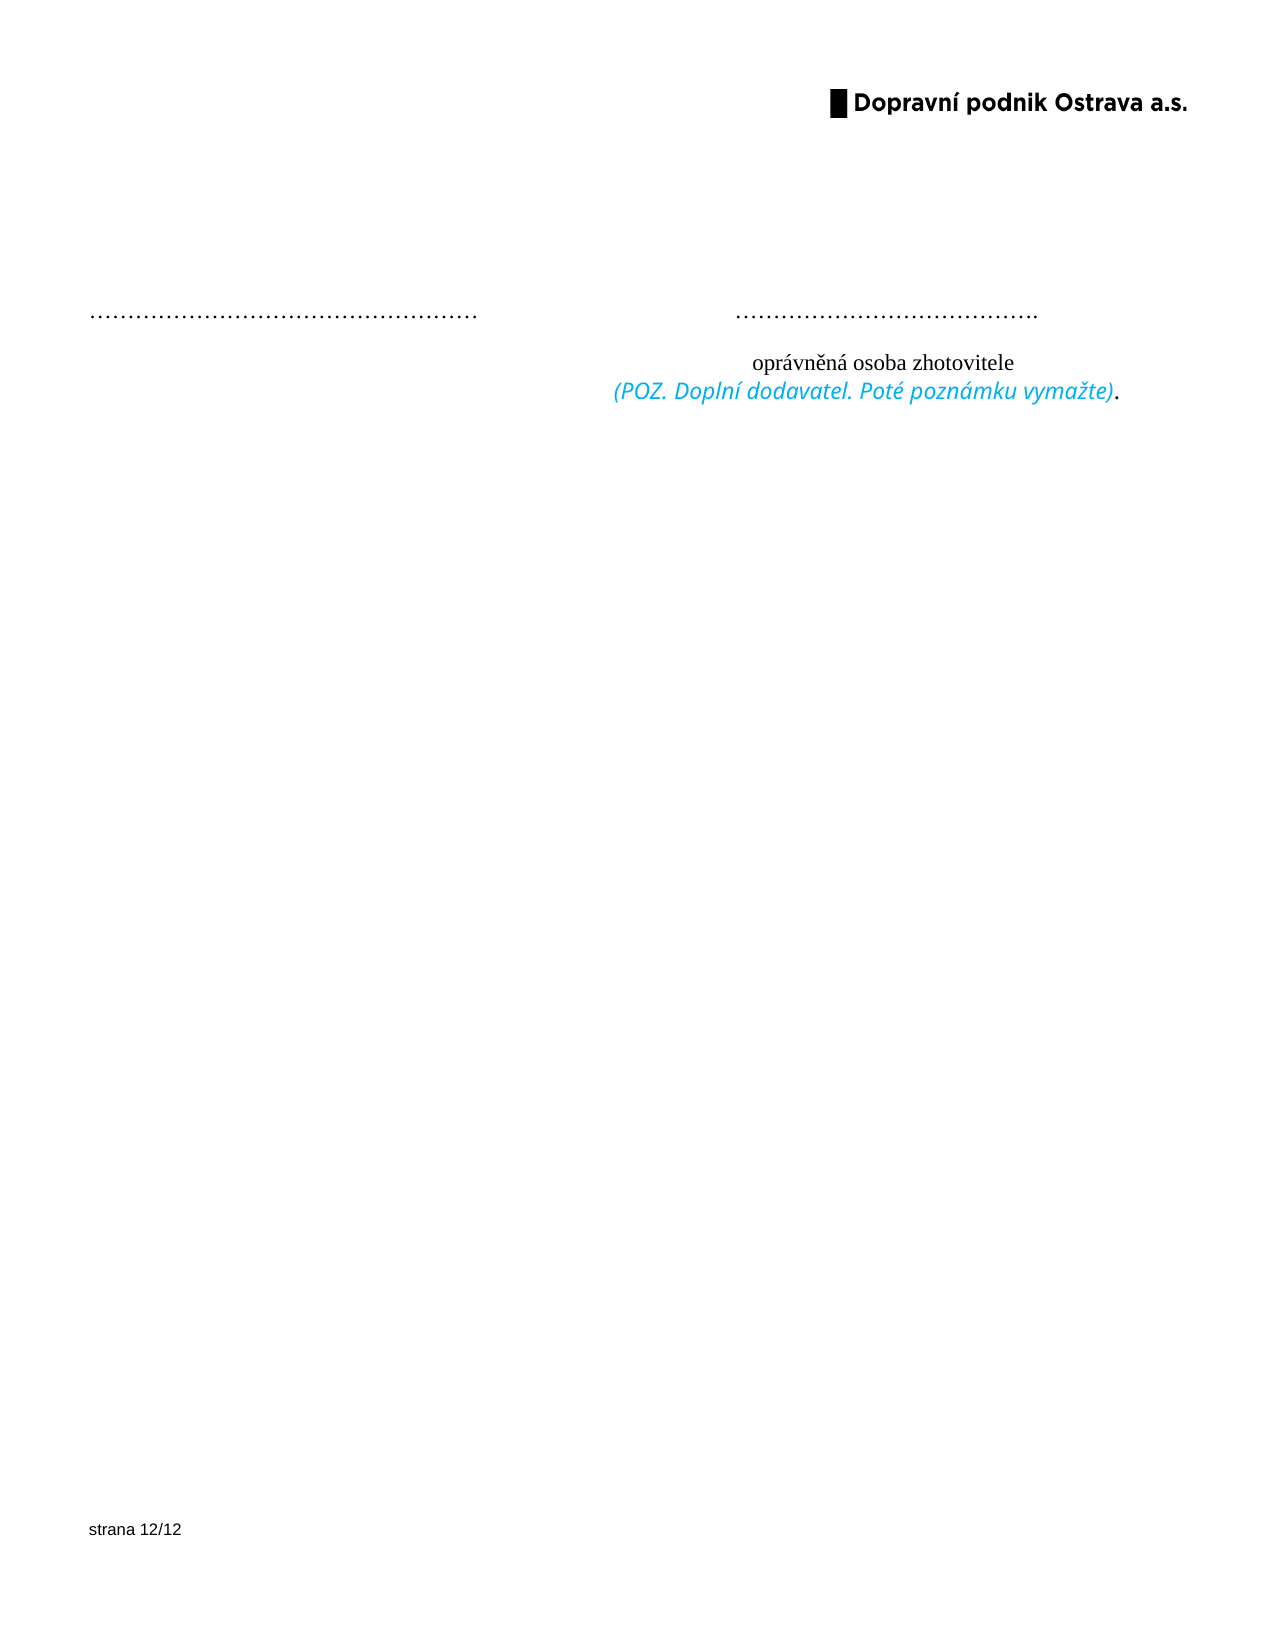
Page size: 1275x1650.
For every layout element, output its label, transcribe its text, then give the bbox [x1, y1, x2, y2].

text (POZ. Doplní dodavatel. Poté poznámku vymažte). [89, 375, 1186, 407]
picture [830, 89, 1187, 118]
text …………………………………………… …………………………………. [89, 298, 1184, 324]
text oprávněná osoba zhotovitele [89, 349, 1184, 375]
